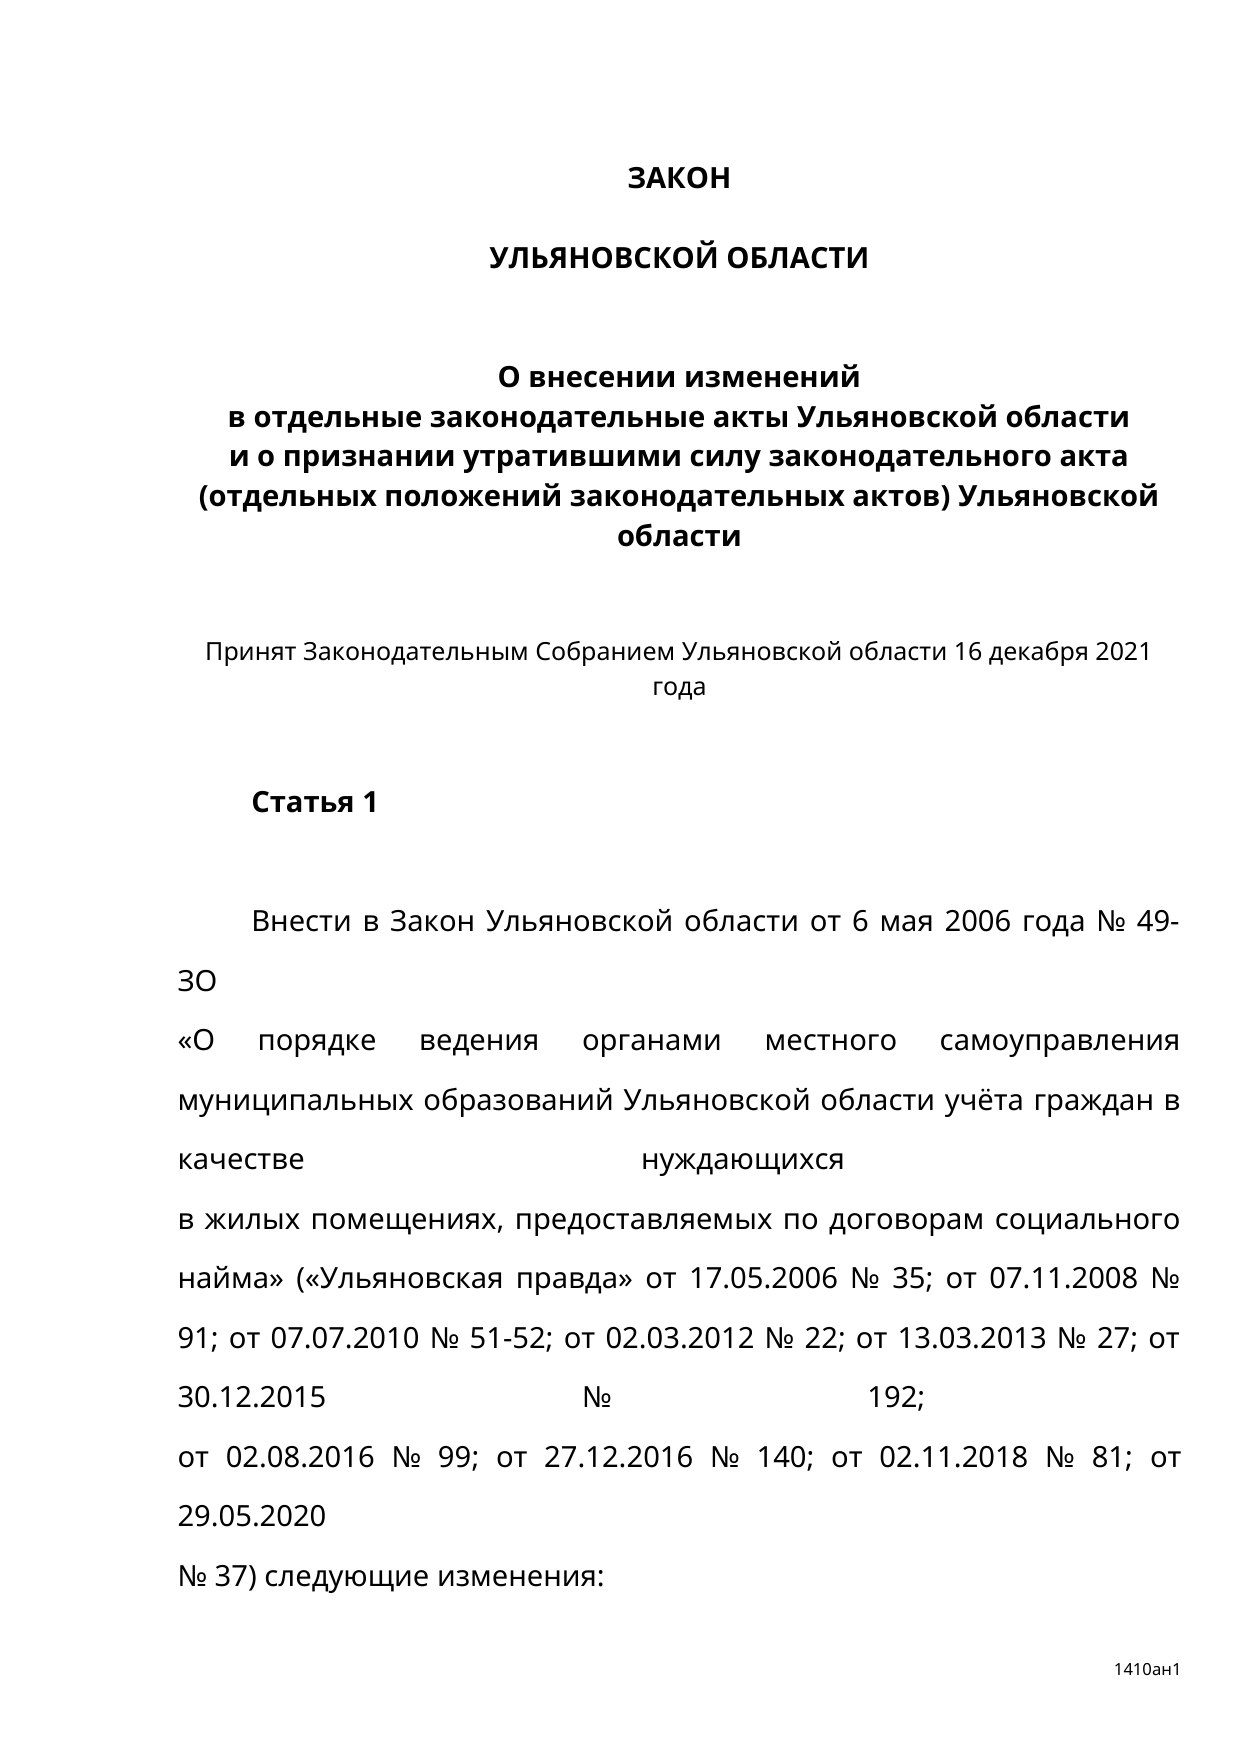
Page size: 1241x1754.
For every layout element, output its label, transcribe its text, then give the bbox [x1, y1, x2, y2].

title О внесении изменений [177, 356, 1181, 396]
text Статья 1 [177, 782, 1181, 821]
text ЗАКОН [177, 158, 1181, 197]
text Внести в Закон Ульяновской области от 6 мая 2006 года № 49-ЗО «О порядке ведения органами местного самоуправления муниципальных образований Ульяновской области учёта граждан в качестве нуждающихся в жилых помещениях, предоставляемых по договорам социального найма» («Ульяновская правда» от 17.05.2006 № 35; от 07.11.2008 № 91; от 07.07.2010 № 51-52; от 02.03.2012 № 22; от 13.03.2013 № 27; от 30.12.2015 № 192; от 02.08.2016 № 99; от 27.12.2016 № 140; от 02.11.2018 № 81; от 29.05.2020 № 37) следующие изменения: [177, 901, 1181, 1594]
title и о признании утратившими силу законодательного акта (отдельных положений законодательных актов) Ульяновской области [177, 436, 1181, 555]
text Принят Законодательным Собранием Ульяновской области 16 декабря 2021 года [177, 634, 1181, 702]
title в отдельные законодательные акты Ульяновской области [177, 396, 1181, 436]
text УЛЬЯНОВСКОЙ ОБЛАСТИ [177, 237, 1181, 277]
